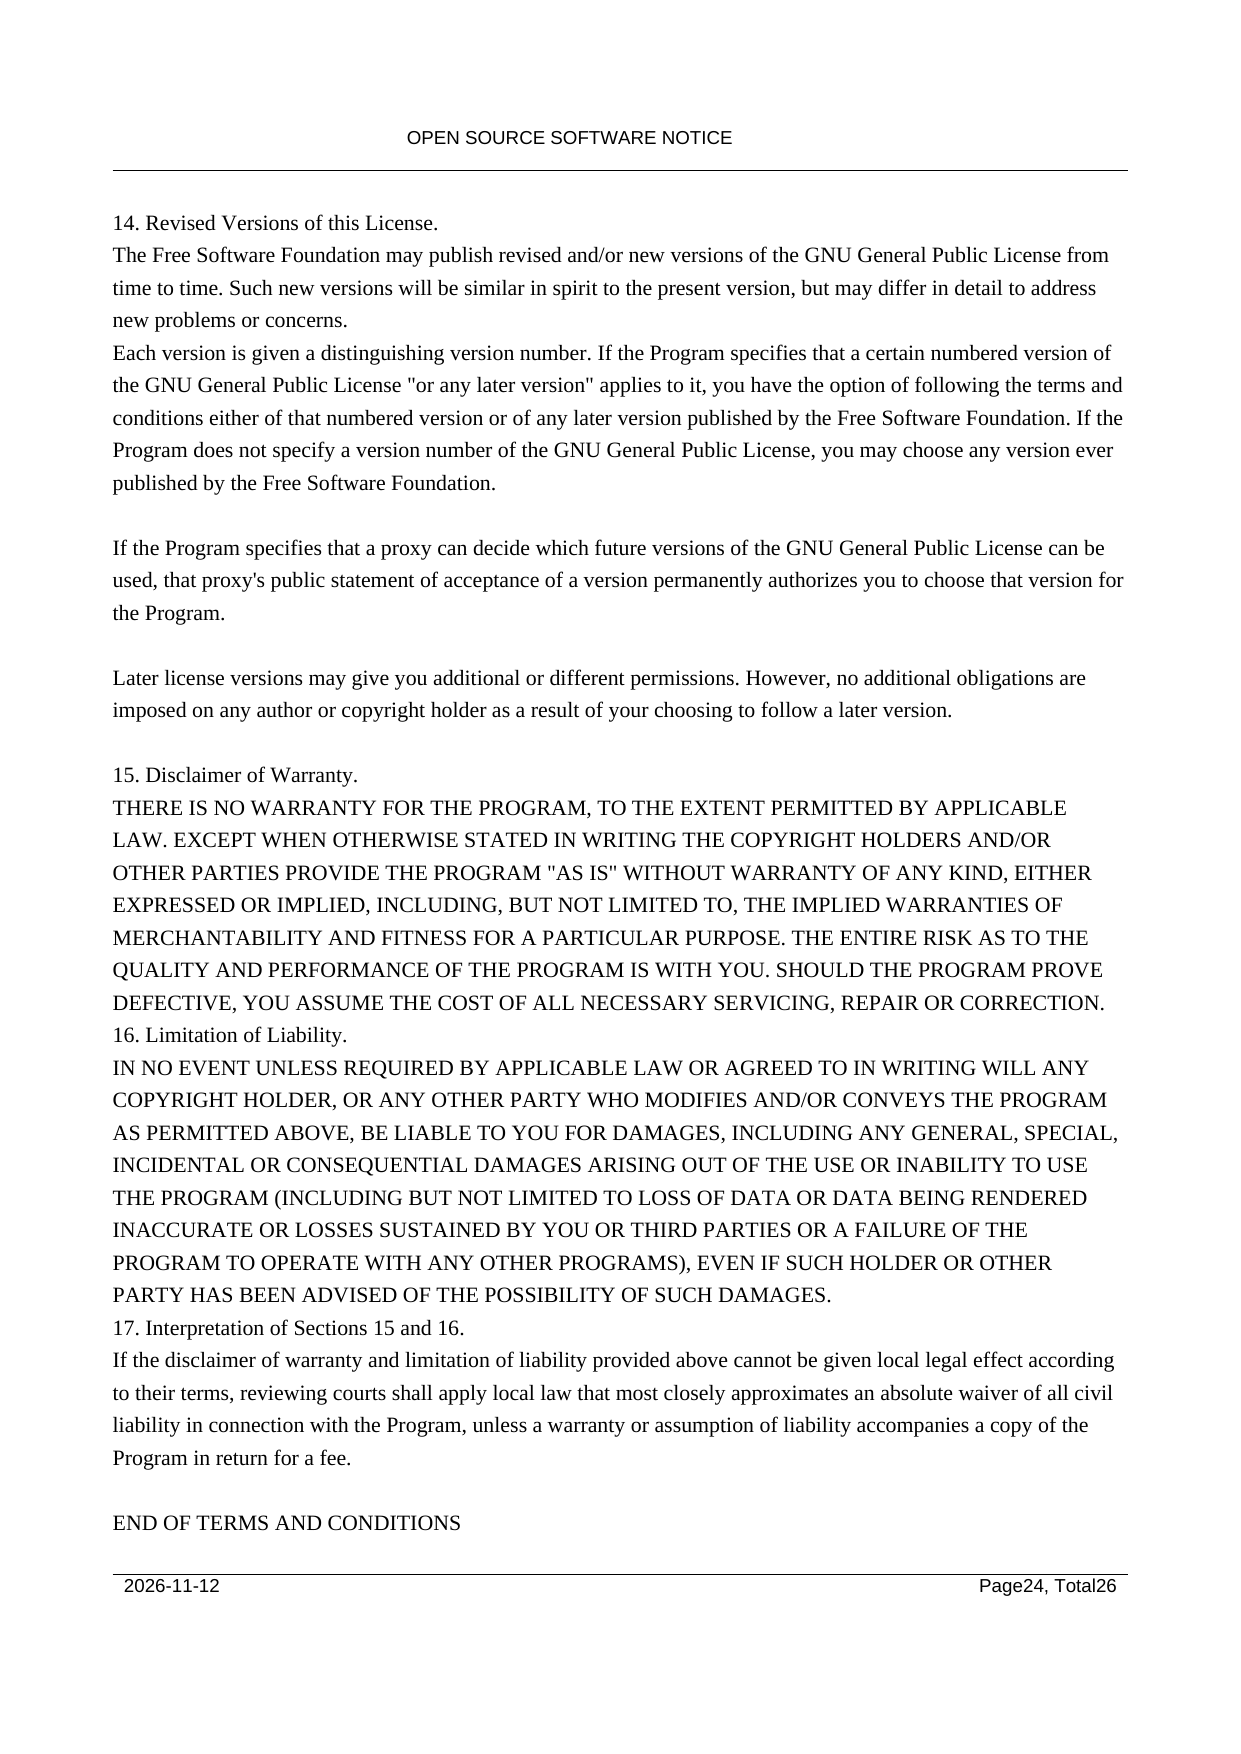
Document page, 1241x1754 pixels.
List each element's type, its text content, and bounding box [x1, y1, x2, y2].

text IN NO EVENT UNLESS REQUIRED BY APPLICABLE LAW OR AGREED TO IN WRITING WILL ANY COPYRIGHT HOLDER, OR ANY OTHER PARTY WHO MODIFIES AND/OR CONVEYS THE PROGRAM AS PERMITTED ABOVE, BE LIABLE TO YOU FOR DAMAGES, INCLUDING ANY GENERAL, SPECIAL, INCIDENTAL OR CONSEQUENTIAL DAMAGES ARISING OUT OF THE USE OR INABILITY TO USE THE PROGRAM (INCLUDING BUT NOT LIMITED TO LOSS OF DATA OR DATA BEING RENDERED INACCURATE OR LOSSES SUSTAINED BY YOU OR THIRD PARTIES OR A FAILURE OF THE PROGRAM TO OPERATE WITH ANY OTHER PROGRAMS), EVEN IF SUCH HOLDER OR OTHER PARTY HAS BEEN ADVISED OF THE POSSIBILITY OF SUCH DAMAGES. [112, 1051, 1128, 1311]
text END OF TERMS AND CONDITIONS [112, 1506, 1128, 1539]
text 14. Revised Versions of this License. [112, 206, 1128, 239]
text Each version is given a distinguishing version number. If the Program specifies that a certain numbered version of the GNU General Public License "or any later version" applies to it, you have the option of following the terms and conditions either of that numbered version or of any later version published by the Free Software Foundation. If the Program does not specify a version number of the GNU General Public License, you may choose any version ever published by the Free Software Foundation. [112, 336, 1128, 499]
text THERE IS NO WARRANTY FOR THE PROGRAM, TO THE EXTENT PERMITTED BY APPLICABLE LAW. EXCEPT WHEN OTHERWISE STATED IN WRITING THE COPYRIGHT HOLDERS AND/OR OTHER PARTIES PROVIDE THE PROGRAM "AS IS" WITHOUT WARRANTY OF ANY KIND, EITHER EXPRESSED OR IMPLIED, INCLUDING, BUT NOT LIMITED TO, THE IMPLIED WARRANTIES OF MERCHANTABILITY AND FITNESS FOR A PARTICULAR PURPOSE. THE ENTIRE RISK AS TO THE QUALITY AND PERFORMANCE OF THE PROGRAM IS WITH YOU. SHOULD THE PROGRAM PROVE DEFECTIVE, YOU ASSUME THE COST OF ALL NECESSARY SERVICING, REPAIR OR CORRECTION. [112, 791, 1128, 1019]
text If the Program specifies that a proxy can decide which future versions of the GNU General Public License can be used, that proxy's public statement of acceptance of a version permanently authorizes you to choose that version for the Program. [112, 531, 1128, 629]
text If the disclaimer of warranty and limitation of liability provided above cannot be given local legal effect according to their terms, reviewing courts shall apply local law that most closely approximates an absolute waiver of all civil liability in connection with the Program, unless a warranty or assumption of liability accompanies a copy of the Program in return for a fee. [112, 1344, 1128, 1474]
text The Free Software Foundation may publish revised and/or new versions of the GNU General Public License from time to time. Such new versions will be similar in spirit to the present version, but may differ in detail to address new problems or concerns. [112, 239, 1128, 336]
text 17. Interpretation of Sections 15 and 16. [112, 1311, 1128, 1344]
text 15. Disclaimer of Warranty. [112, 759, 1128, 791]
text 16. Limitation of Liability. [112, 1019, 1128, 1051]
text Later license versions may give you additional or different permissions. However, no additional obligations are imposed on any author or copyright holder as a result of your choosing to follow a later version. [112, 661, 1128, 726]
